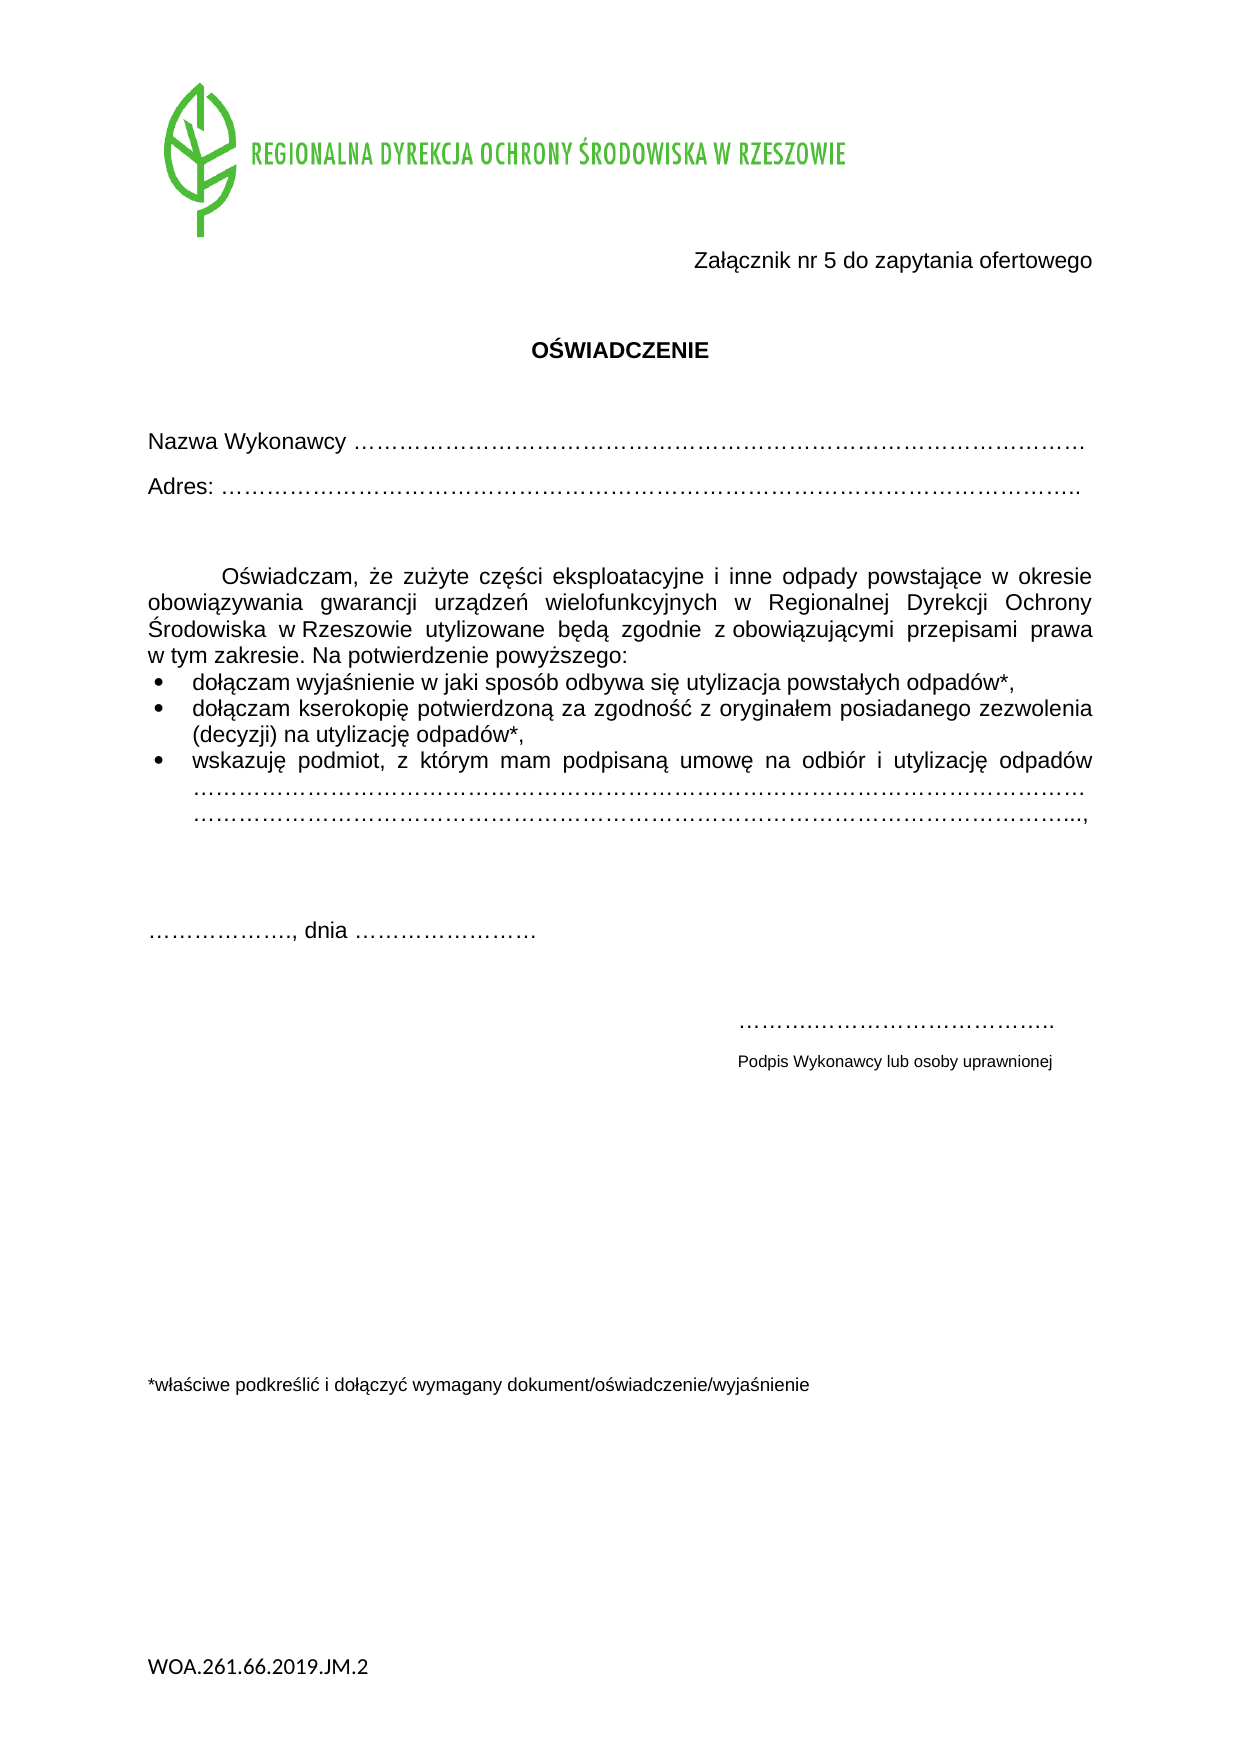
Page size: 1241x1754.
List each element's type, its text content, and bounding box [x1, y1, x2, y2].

text ……….………………………….. [148, 1007, 1093, 1033]
list dołączam kserokopię potwierdzoną za zgodność z oryginałem posiadanego zezwolenia (decyzji) na utylizację odpadów*, [154, 695, 1093, 747]
list wskazuję podmiot, z którym mam podpisaną umowę na odbiór i utylizację odpadów ……………………………………………………………………………………………………………………………………………………………………………………………………………..., [154, 747, 1093, 827]
text *właściwe podkreślić i dołączyć wymagany dokument/oświadczenie/wyjaśnienie [148, 1374, 1093, 1395]
text Oświadczam, że zużyte części eksploatacyjne i inne odpady powstające w okresie obowiązywania gwarancji urządzeń wielofunkcyjnych w Regionalnej Dyrekcji Ochrony Środowiska w Rzeszowie utylizowane będą zgodnie z obowiązującymi przepisami prawa w tym zakresie. Na potwierdzenie powyższego: [148, 563, 1093, 668]
list dołączam wyjaśnienie w jaki sposób odbywa się utylizacja powstałych odpadów*, [154, 668, 1093, 695]
text Podpis Wykonawcy lub osoby uprawnionej [148, 1052, 1093, 1071]
text ………………., dnia …………………… [148, 917, 1093, 943]
picture [147, 73, 862, 248]
text Adres: ………………………………………………………………………………………………….. [148, 473, 1093, 499]
text Załącznik nr 5 do zapytania ofertowego [148, 247, 1093, 273]
text OŚWIADCZENIE [148, 337, 1093, 364]
text Nazwa Wykonawcy …………………………………………………………………………………… [148, 428, 1093, 454]
